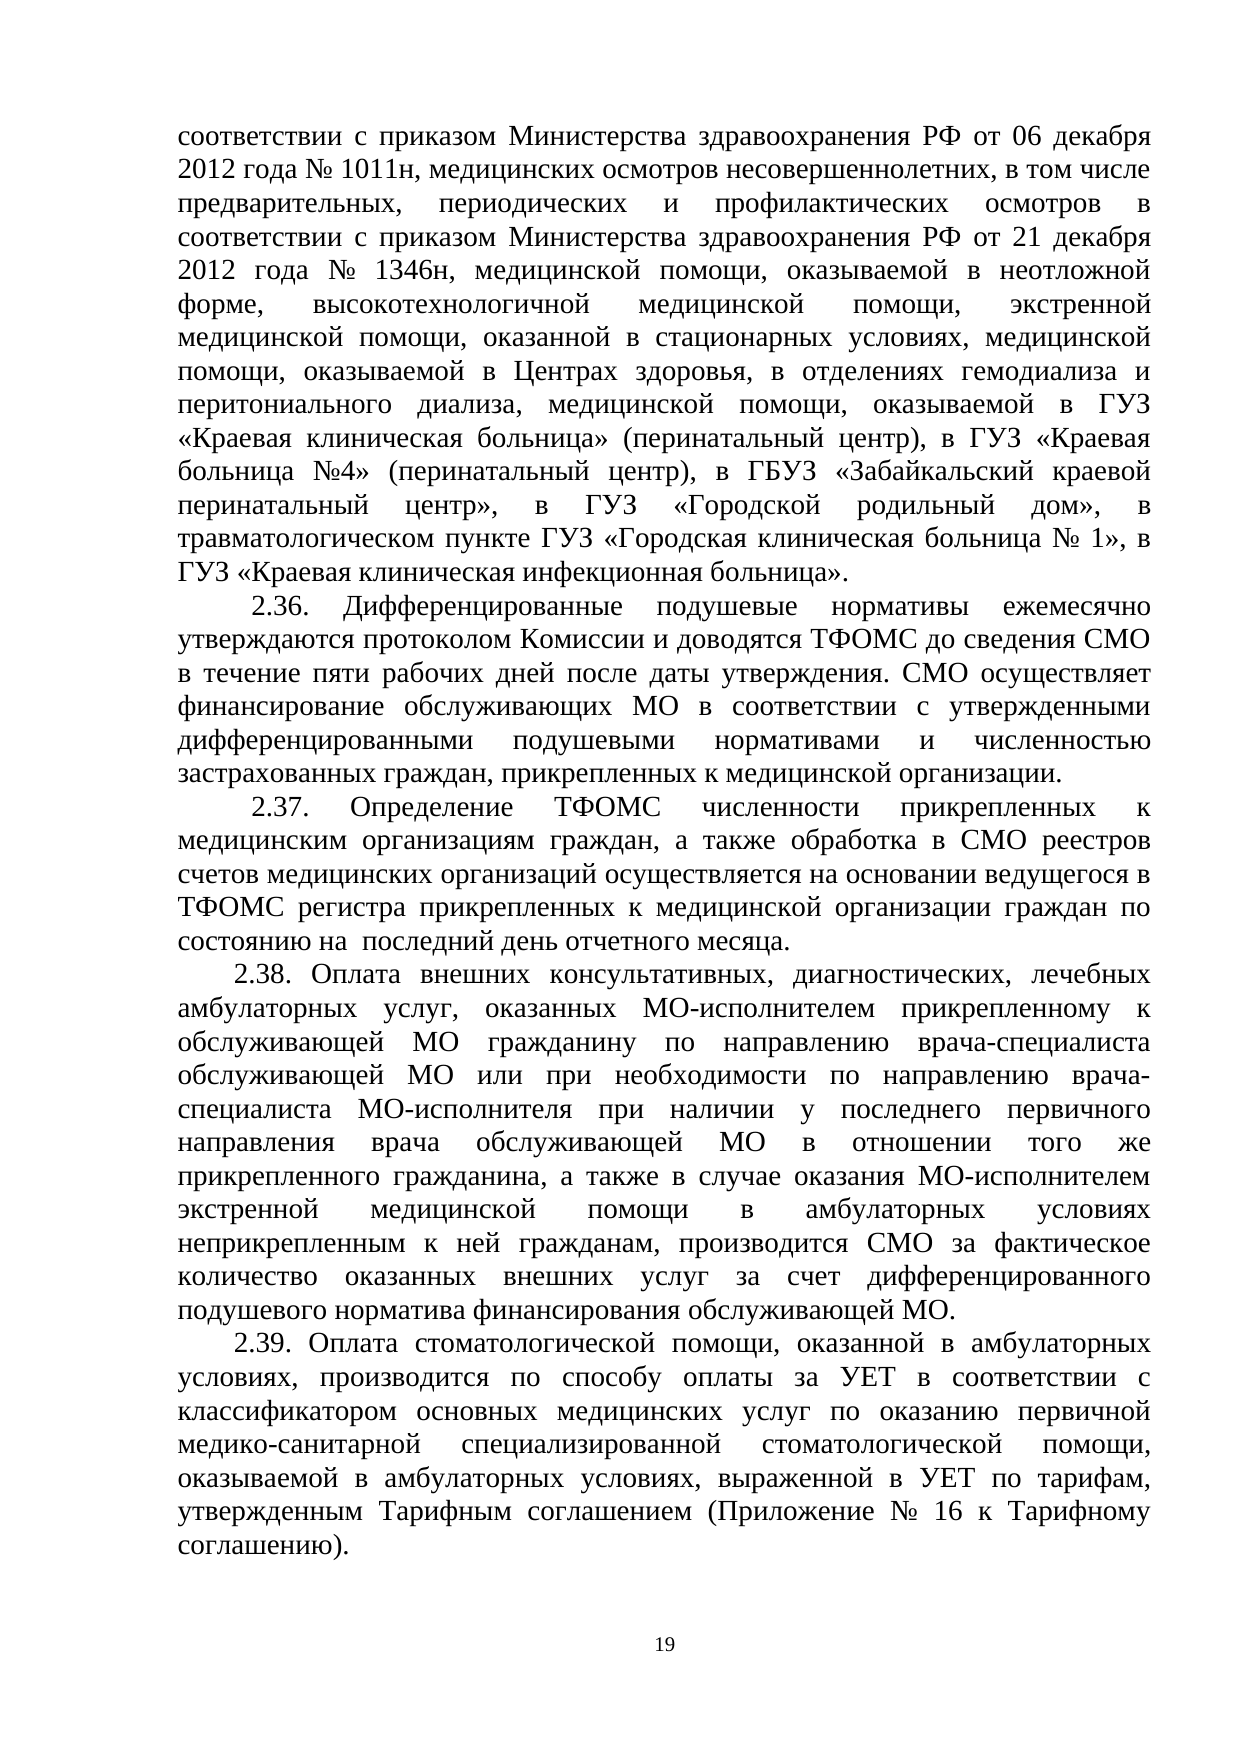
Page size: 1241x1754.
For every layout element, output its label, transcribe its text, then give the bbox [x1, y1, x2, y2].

text 2.38. Оплата внешних консультативных, диагностических, лечебных амбулаторных услуг, оказанных МО-исполнителем прикрепленному к обслуживающей МО гражданину по направлению врача-специалиста обслуживающей МО или при необходимости по направлению врача-специалиста МО-исполнителя при наличии у последнего первичного направления врача обслуживающей МО в отношении того же прикрепленного гражданина, а также в случае оказания МО-исполнителем экстренной медицинской помощи в амбулаторных условиях неприкрепленным к ней гражданам, производится СМО за фактическое количество оказанных внешних услуг за счет дифференцированного подушевого норматива финансирования обслуживающей МО. [177, 957, 1152, 1326]
text 2.36. Дифференцированные подушевые нормативы ежемесячно утверждаются протоколом Комиссии и доводятся ТФОМС до сведения СМО в течение пяти рабочих дней после даты утверждения. СМО осуществляет финансирование обслуживающих МО в соответствии с утвержденными дифференцированными подушевыми нормативами и численностью застрахованных граждан, прикрепленных к медицинской организации. [177, 588, 1152, 789]
text 2.39. Оплата стоматологической помощи, оказанной в амбулаторных условиях, производится по способу оплаты за УЕТ в соответствии с классификатором основных медицинских услуг по оказанию первичной медико-санитарной специализированной стоматологической помощи, оказываемой в амбулаторных условиях, выраженной в УЕТ по тарифам, утвержденным Тарифным соглашением (Приложение № 16 к Тарифному соглашению). [177, 1326, 1152, 1560]
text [177, 118, 1152, 588]
text 2.37. Определение ТФОМС численности прикрепленных к медицинским организациям граждан, а также обработка в СМО реестров счетов медицинских организаций осуществляется на основании ведущегося в ТФОМС регистра прикрепленных к медицинской организации граждан по состоянию на последний день отчетного месяца. [177, 789, 1152, 957]
